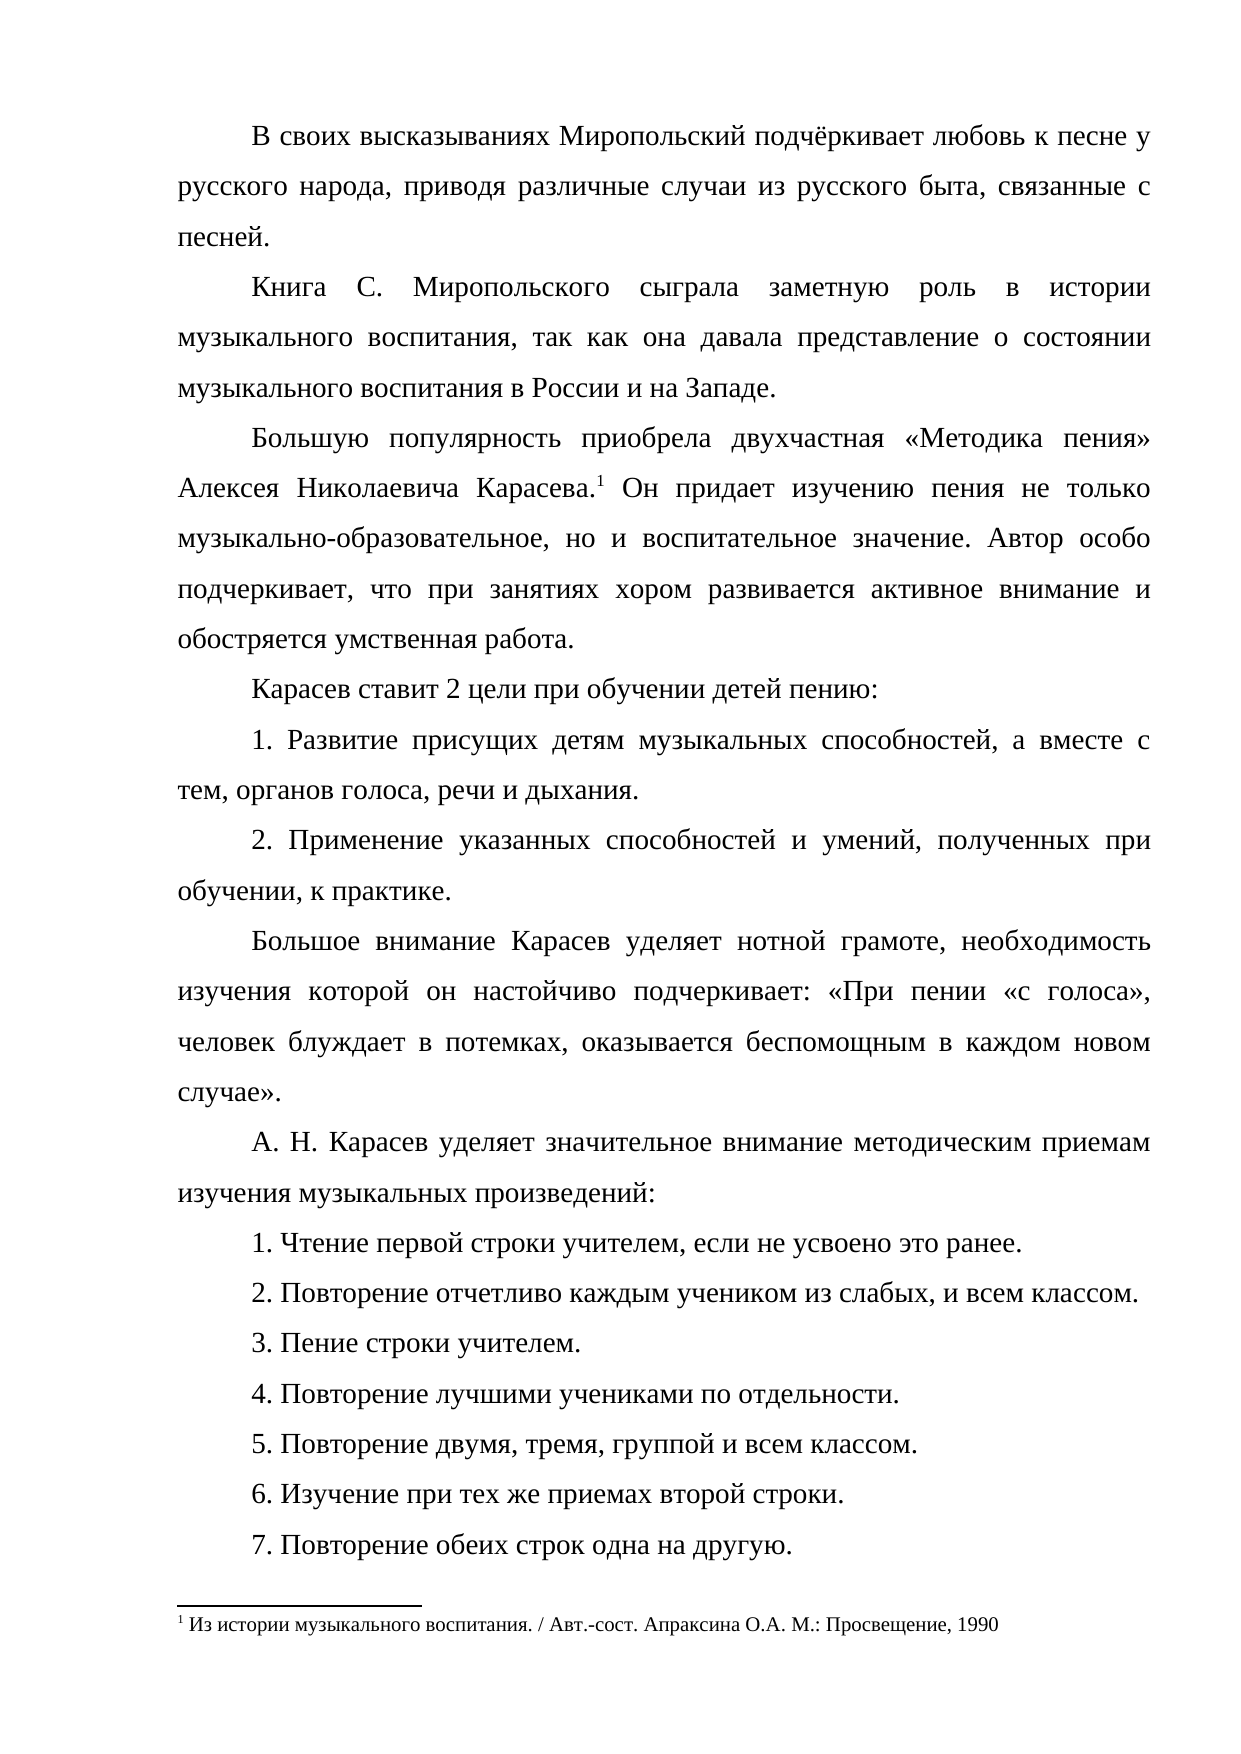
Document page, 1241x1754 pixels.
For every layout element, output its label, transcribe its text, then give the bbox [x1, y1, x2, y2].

text 1. Развитие присущих детям музыкальных способностей, а вместе с тем, органов голоса, речи и дыхания. [177, 722, 1152, 806]
text 3. Пение строки учителем. [177, 1326, 1152, 1359]
text 1. Чтение первой строки учителем, если не усвоено это ранее. [177, 1225, 1152, 1258]
text 6. Изучение при тех же приемах второй строки. [177, 1477, 1152, 1510]
text А. Н. Карасев уделяет значительное внимание методическим приемам изучения музыкальных произведений: [177, 1124, 1152, 1208]
text Карасев ставит 2 цели при обучении детей пению: [177, 672, 1152, 705]
text 5. Повторение двумя, тремя, группой и всем классом. [177, 1426, 1152, 1460]
text Большую популярность приобрела двухчастная «Методика пения» Алексея Николаевича Карасева. Он придает изучению пения не только музыкально-образовательное, но и воспитательное значение. Автор особо подчеркивает, что при занятиях хором развивается активное внимание и обостряется умственная работа. [177, 420, 1152, 655]
text Книга С. Миропольского сыграла заметную роль в истории музыкального воспитания, так как она давала представление о состоянии музыкального воспитания в России и на Западе. [177, 269, 1152, 403]
text 4. Повторение лучшими учениками по отдельности. [177, 1376, 1152, 1409]
text Большое внимание Карасев уделяет нотной грамоте, необходимость изучения которой он настойчиво подчеркивает: «При пении «с голоса», человек блуждает в потемках, оказывается беспомощным в каждом новом случае». [177, 923, 1152, 1108]
text 7. Повторение обеих строк одна на другую. [177, 1527, 1152, 1560]
text 2. Применение указанных способностей и умений, полученных при обучении, к практике. [177, 822, 1152, 906]
text В своих высказываниях Миропольский подчёркивает любовь к песне у русского народа, приводя различные случаи из русского быта, связанные с песней. [177, 118, 1152, 252]
text 2. Повторение отчетливо каждым учеником из слабых, и всем классом. [177, 1275, 1152, 1309]
